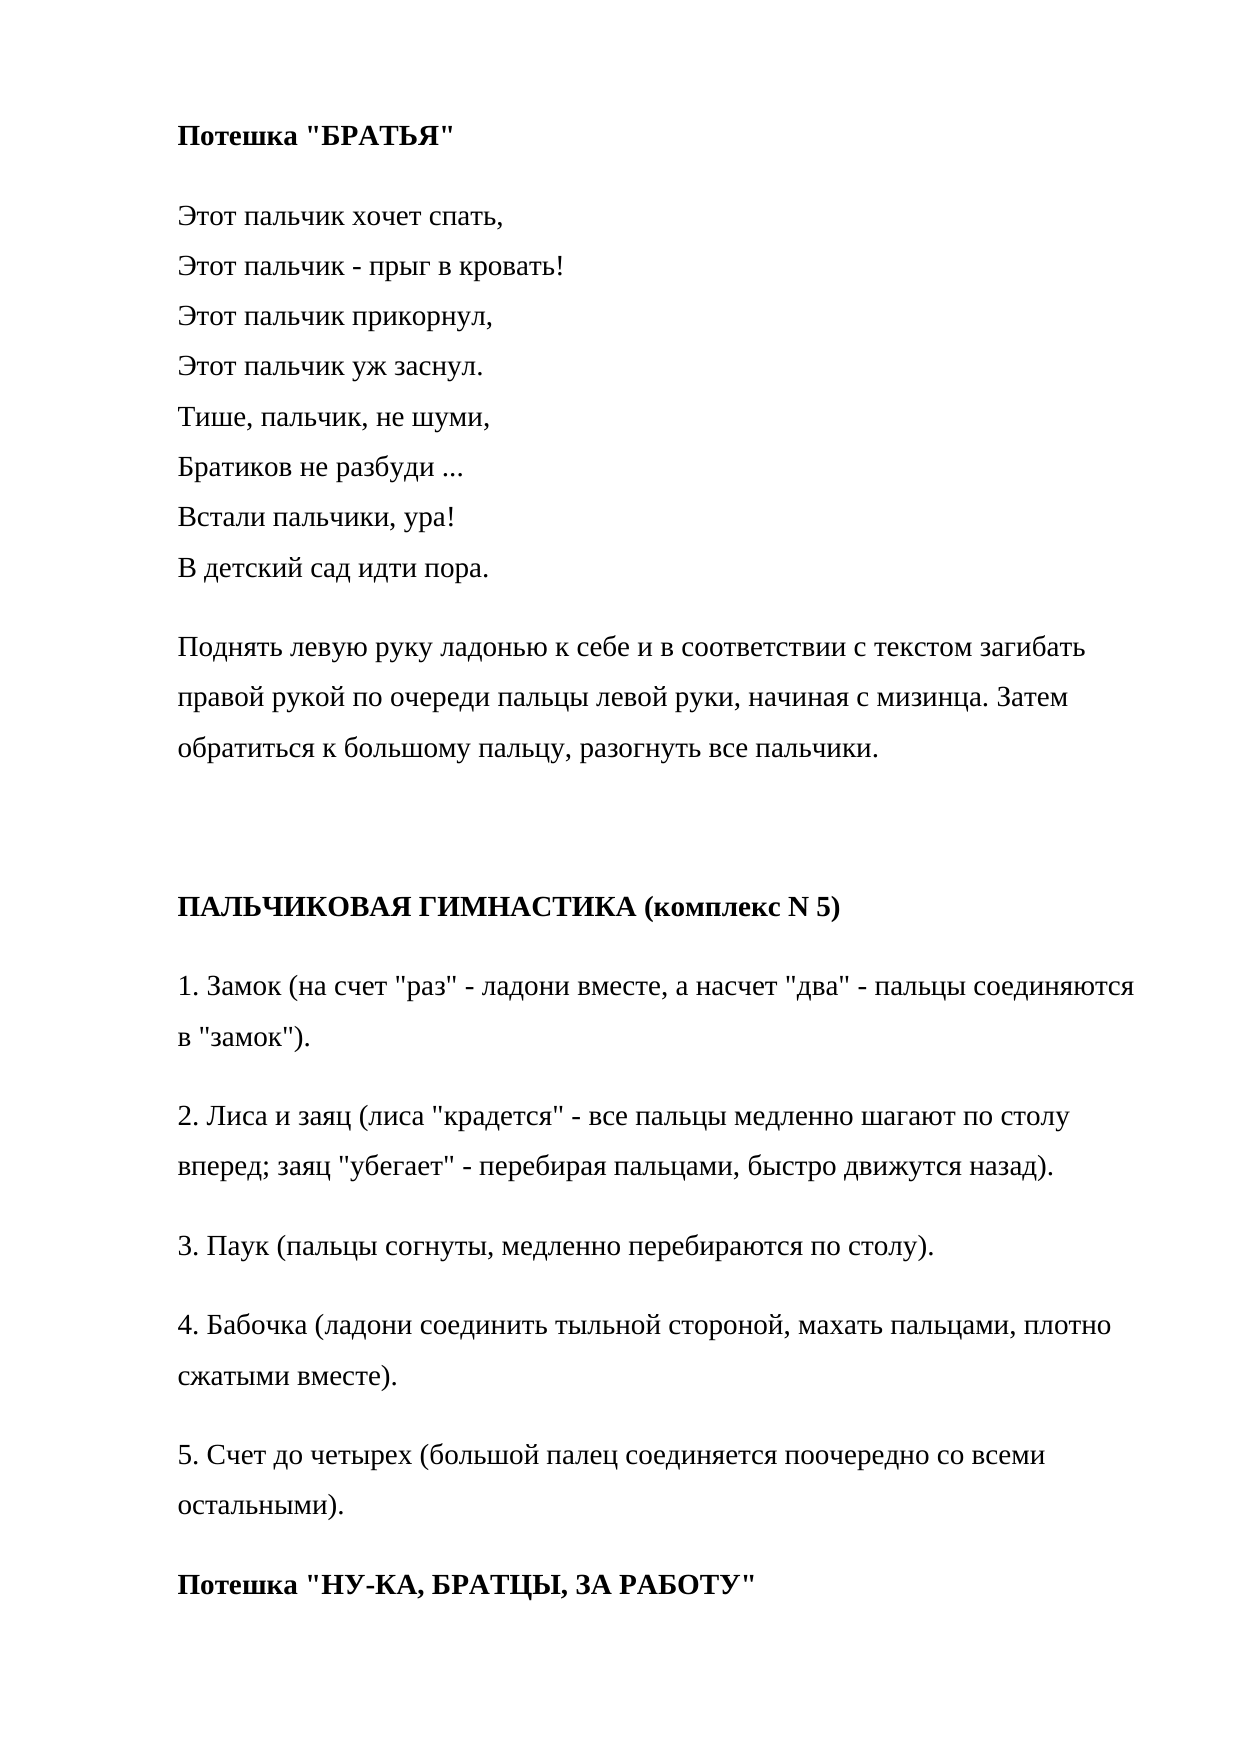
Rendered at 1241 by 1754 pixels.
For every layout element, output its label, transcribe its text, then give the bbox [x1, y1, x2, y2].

text Потешка "БРАТЬЯ" [177, 118, 1152, 152]
text ПАЛЬЧИКОВАЯ ГИМНАСТИКА (комплекс N 5) [177, 889, 1152, 922]
text 3. Паук (пальцы согнуты, медленно перебираются по столу). [177, 1228, 1152, 1261]
text 4. Бабочка (ладони соединить тыльной стороной, махать пальцами, плотно сжатыми вместе). [177, 1307, 1152, 1391]
text Поднять левую руку ладонью к себе и в соответствии с текстом загибать правой рукой по очереди пальцы левой руки, начиная с мизинца. Затем обратиться к большому пальцу, разогнуть все пальчики. [177, 629, 1152, 763]
text 5. Счет до четырех (большой палец соединяется поочередно со всеми остальными). [177, 1437, 1152, 1521]
text 2. Лиса и заяц (лиса "крадется" - все пальцы медленно шагают по столу вперед; заяц "убегает" - перебирая пальцами, быстро движутся назад). [177, 1098, 1152, 1182]
text Этот пальчик хочет спать, Этот пальчик - прыг в кровать! Этот пальчик прикорнул, Этот пальчик уж заснул. Тише, пальчик, не шуми, Братиков не разбуди ... Встали пальчики, ура! В детский сад идти пора. [177, 198, 1152, 583]
text Потешка "HУ-КА, БРАТЦЫ, ЗА РАБОТУ" [177, 1567, 1152, 1601]
text 1. Замок (на счет "раз" - ладони вместе, а насчет "два" - пальцы соединяются в "замок"). [177, 968, 1152, 1052]
